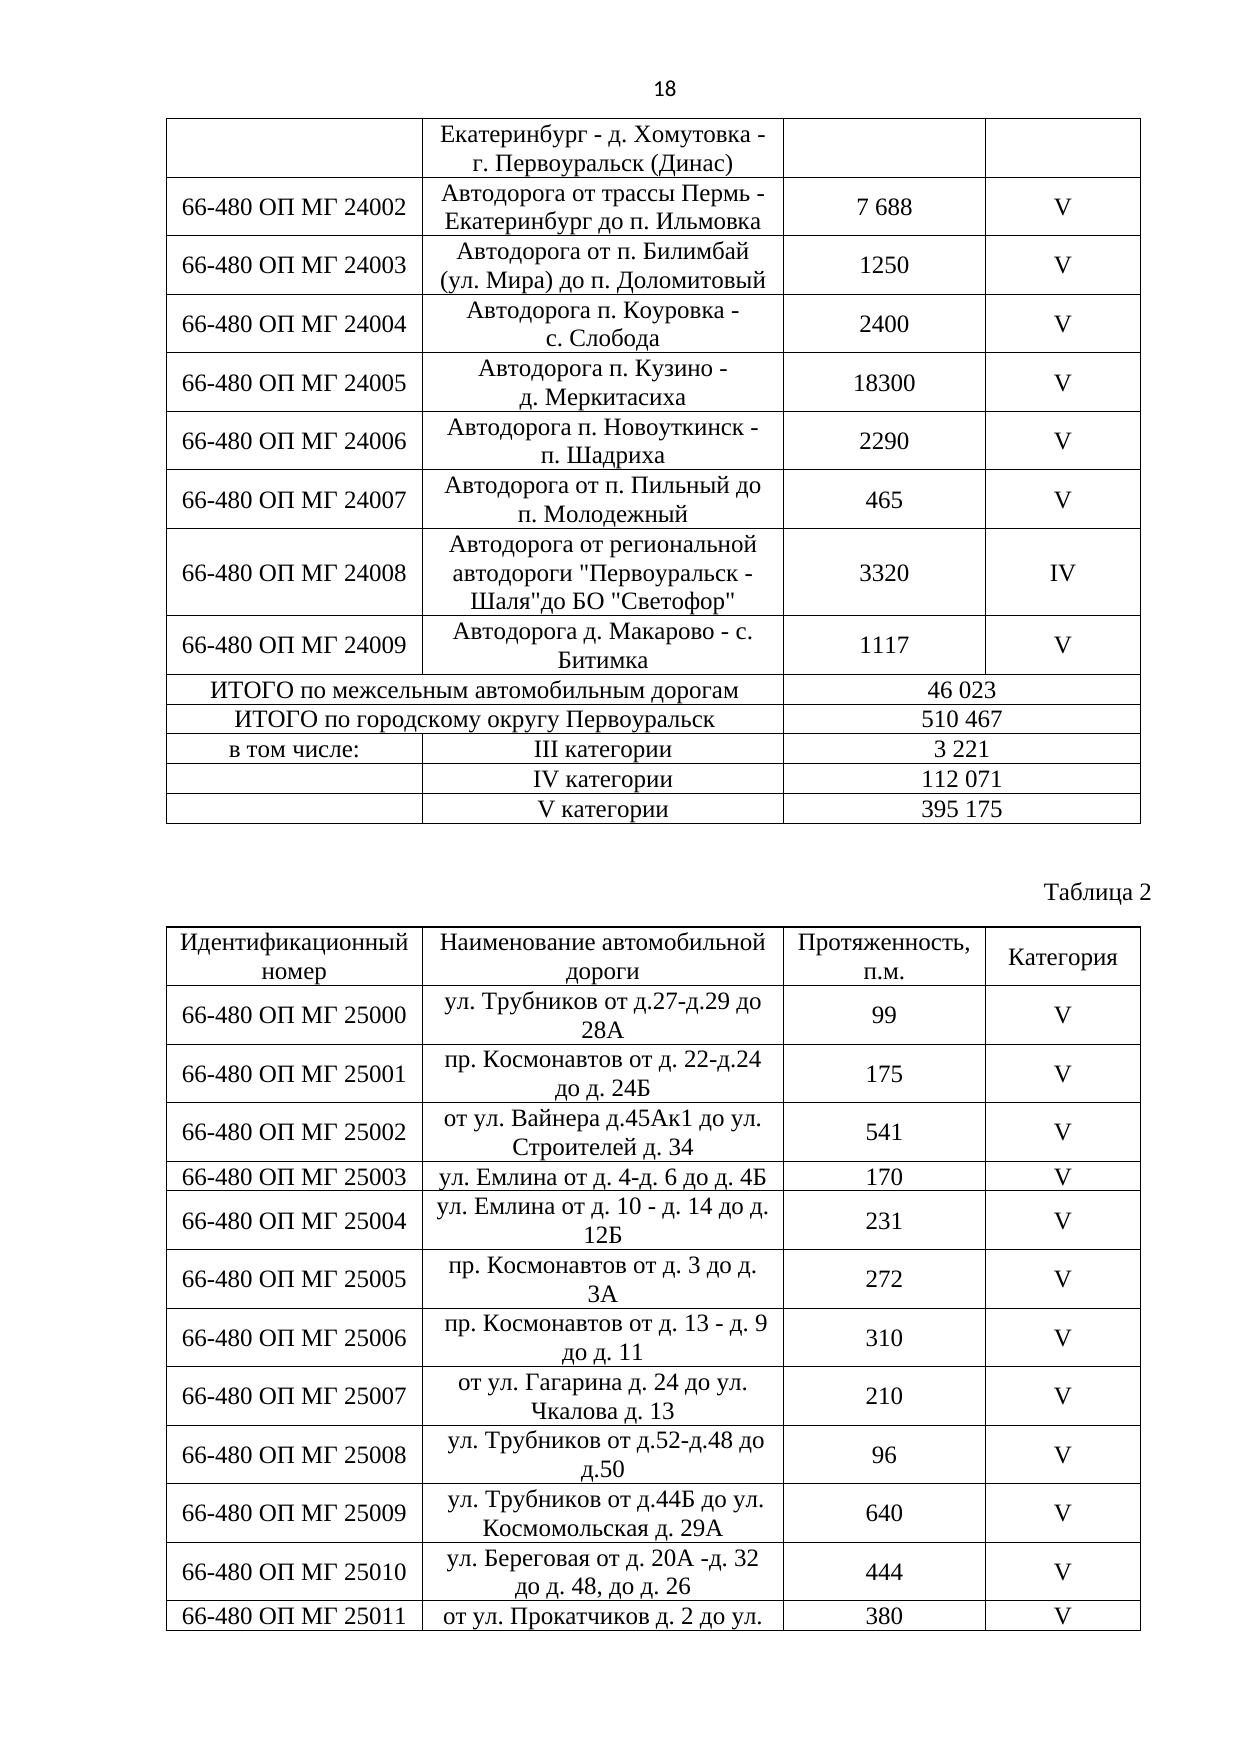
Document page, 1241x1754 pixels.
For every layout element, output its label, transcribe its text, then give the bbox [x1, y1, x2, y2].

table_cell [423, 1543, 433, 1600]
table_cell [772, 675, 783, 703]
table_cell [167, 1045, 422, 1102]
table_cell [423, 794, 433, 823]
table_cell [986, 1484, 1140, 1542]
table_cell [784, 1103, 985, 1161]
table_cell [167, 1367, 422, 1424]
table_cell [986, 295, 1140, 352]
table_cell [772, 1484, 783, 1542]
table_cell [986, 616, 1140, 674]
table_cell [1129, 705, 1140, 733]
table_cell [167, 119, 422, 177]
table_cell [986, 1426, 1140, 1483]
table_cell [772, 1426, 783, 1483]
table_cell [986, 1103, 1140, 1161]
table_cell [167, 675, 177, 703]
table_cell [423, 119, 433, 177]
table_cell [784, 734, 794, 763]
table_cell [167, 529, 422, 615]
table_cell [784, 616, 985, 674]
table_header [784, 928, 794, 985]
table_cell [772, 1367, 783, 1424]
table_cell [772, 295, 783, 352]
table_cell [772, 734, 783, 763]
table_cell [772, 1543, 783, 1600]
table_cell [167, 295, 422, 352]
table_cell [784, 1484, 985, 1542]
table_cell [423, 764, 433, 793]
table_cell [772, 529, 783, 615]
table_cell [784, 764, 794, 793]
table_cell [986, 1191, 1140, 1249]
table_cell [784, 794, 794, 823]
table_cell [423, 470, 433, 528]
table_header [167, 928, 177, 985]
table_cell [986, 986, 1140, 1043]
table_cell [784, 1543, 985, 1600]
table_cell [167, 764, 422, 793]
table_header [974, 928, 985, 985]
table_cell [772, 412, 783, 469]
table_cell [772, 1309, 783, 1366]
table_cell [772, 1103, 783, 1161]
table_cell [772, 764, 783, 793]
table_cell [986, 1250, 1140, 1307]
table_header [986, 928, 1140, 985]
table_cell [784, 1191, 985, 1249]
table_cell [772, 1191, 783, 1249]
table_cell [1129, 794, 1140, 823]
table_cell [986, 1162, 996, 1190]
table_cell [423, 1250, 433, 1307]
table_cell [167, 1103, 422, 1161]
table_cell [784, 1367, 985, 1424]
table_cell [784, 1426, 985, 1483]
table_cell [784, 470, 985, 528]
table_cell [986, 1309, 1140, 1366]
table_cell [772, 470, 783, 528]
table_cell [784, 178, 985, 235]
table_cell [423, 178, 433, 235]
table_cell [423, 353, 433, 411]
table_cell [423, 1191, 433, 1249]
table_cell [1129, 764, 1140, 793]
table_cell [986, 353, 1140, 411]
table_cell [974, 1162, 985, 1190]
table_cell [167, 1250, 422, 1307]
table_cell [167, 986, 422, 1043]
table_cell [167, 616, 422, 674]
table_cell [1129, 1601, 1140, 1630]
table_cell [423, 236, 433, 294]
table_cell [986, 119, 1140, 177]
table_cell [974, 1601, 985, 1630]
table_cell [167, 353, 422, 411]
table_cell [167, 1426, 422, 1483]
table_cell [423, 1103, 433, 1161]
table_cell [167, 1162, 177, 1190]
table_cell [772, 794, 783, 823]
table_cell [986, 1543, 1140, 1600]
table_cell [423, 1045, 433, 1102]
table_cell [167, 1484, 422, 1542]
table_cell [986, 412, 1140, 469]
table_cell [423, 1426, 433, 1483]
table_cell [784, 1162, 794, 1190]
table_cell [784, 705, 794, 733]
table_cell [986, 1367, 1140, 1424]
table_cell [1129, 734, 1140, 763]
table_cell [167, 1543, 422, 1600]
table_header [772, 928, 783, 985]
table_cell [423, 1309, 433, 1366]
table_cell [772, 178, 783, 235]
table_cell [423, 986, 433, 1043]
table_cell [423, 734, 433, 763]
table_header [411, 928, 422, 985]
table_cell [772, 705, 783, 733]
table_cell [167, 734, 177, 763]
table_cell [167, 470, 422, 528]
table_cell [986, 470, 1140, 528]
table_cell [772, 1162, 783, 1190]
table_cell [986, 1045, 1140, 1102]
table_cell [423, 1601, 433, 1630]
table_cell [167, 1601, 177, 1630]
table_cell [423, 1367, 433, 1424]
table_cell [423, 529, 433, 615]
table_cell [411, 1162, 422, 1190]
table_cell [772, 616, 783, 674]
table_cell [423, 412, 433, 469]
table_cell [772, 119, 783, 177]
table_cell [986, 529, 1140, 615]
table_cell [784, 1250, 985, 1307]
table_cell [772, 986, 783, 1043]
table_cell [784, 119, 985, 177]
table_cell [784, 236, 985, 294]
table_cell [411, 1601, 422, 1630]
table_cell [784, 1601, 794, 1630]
text Таблица 2 [177, 877, 1152, 906]
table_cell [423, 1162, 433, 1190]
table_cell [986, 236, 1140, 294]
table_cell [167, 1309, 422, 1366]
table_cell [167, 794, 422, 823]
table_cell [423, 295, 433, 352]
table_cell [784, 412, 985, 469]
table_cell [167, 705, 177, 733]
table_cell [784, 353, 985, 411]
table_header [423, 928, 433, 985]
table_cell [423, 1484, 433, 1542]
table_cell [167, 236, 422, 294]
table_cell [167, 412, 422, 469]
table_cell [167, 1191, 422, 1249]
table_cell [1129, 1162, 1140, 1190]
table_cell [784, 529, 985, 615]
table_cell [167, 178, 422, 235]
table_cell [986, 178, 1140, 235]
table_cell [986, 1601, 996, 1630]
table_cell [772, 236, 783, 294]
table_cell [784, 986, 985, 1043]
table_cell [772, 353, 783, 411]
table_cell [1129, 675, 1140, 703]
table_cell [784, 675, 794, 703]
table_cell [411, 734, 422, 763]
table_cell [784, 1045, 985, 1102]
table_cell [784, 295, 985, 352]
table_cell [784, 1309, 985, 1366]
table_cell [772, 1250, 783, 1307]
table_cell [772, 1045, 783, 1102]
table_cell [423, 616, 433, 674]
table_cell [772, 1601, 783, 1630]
